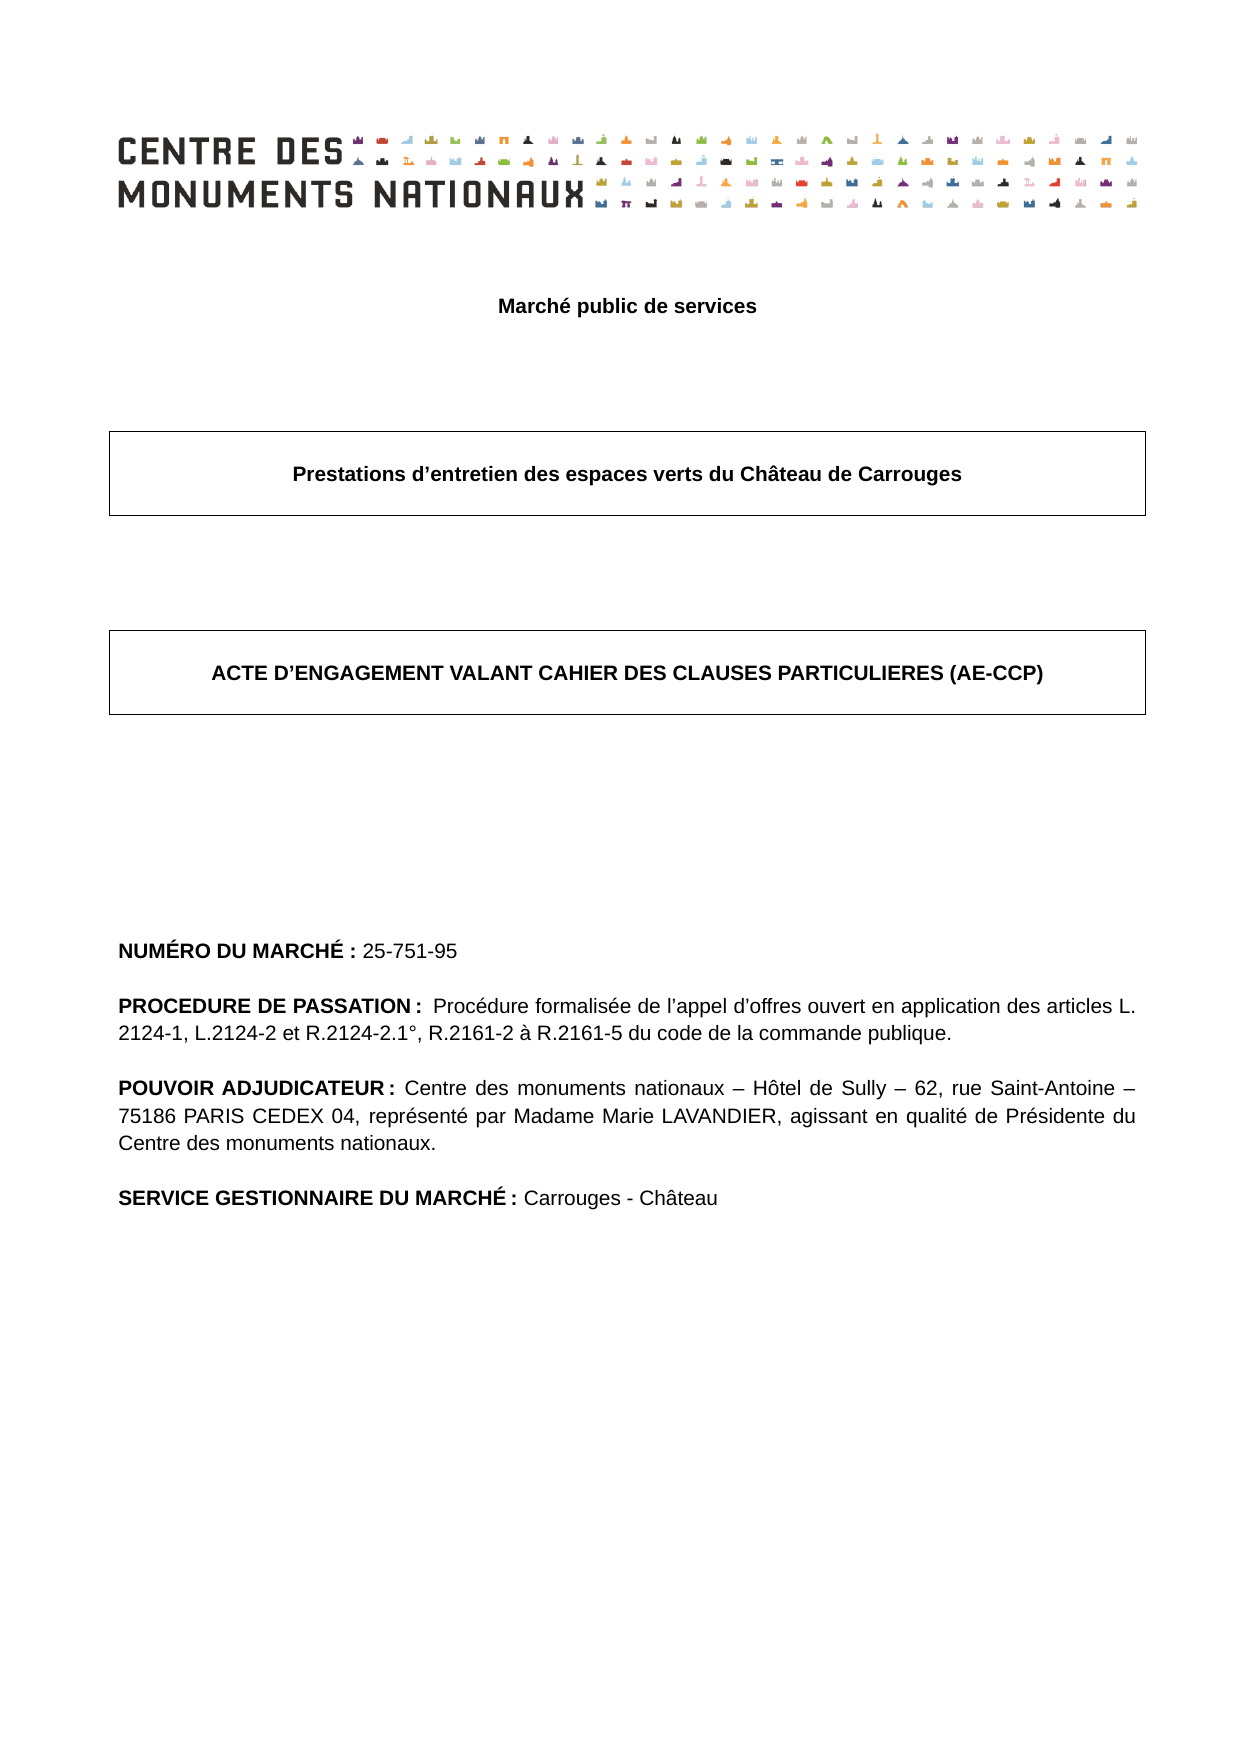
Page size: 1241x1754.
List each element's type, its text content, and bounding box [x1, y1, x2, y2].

text POUVOIR ADJUDICATEUR : Centre des monuments nationaux – Hôtel de Sully – 62, rue Saint-Antoine – 75186 PARIS CEDEX 04, représenté par Madame Marie LAVANDIER, agissant en qualité de Présidente du Centre des monuments nationaux. [118, 1076, 1137, 1155]
text SERVICE GESTIONNAIRE DU MARCHÉ : Carrouges - Château [118, 1186, 1137, 1210]
text PROCEDURE DE PASSATION : Procédure formalisée de l’appel d’offres ouvert en application des articles L. 2124-1, L.2124-2 et R.2124-2.1°, R.2161-2 à R.2161-5 du code de la commande publique. [118, 994, 1137, 1045]
picture [118, 132, 1137, 208]
text NUMÉRO DU MARCHÉ : 25-751-95 [118, 939, 1137, 963]
text Marché public de services [118, 294, 1137, 318]
text Prestations d’entretien des espaces verts du Château de Carrouges [110, 459, 1145, 486]
text ACTE D’ENGAGEMENT VALANT CAHIER DES CLAUSES PARTICULIERES (AE-CCP) [110, 657, 1145, 684]
